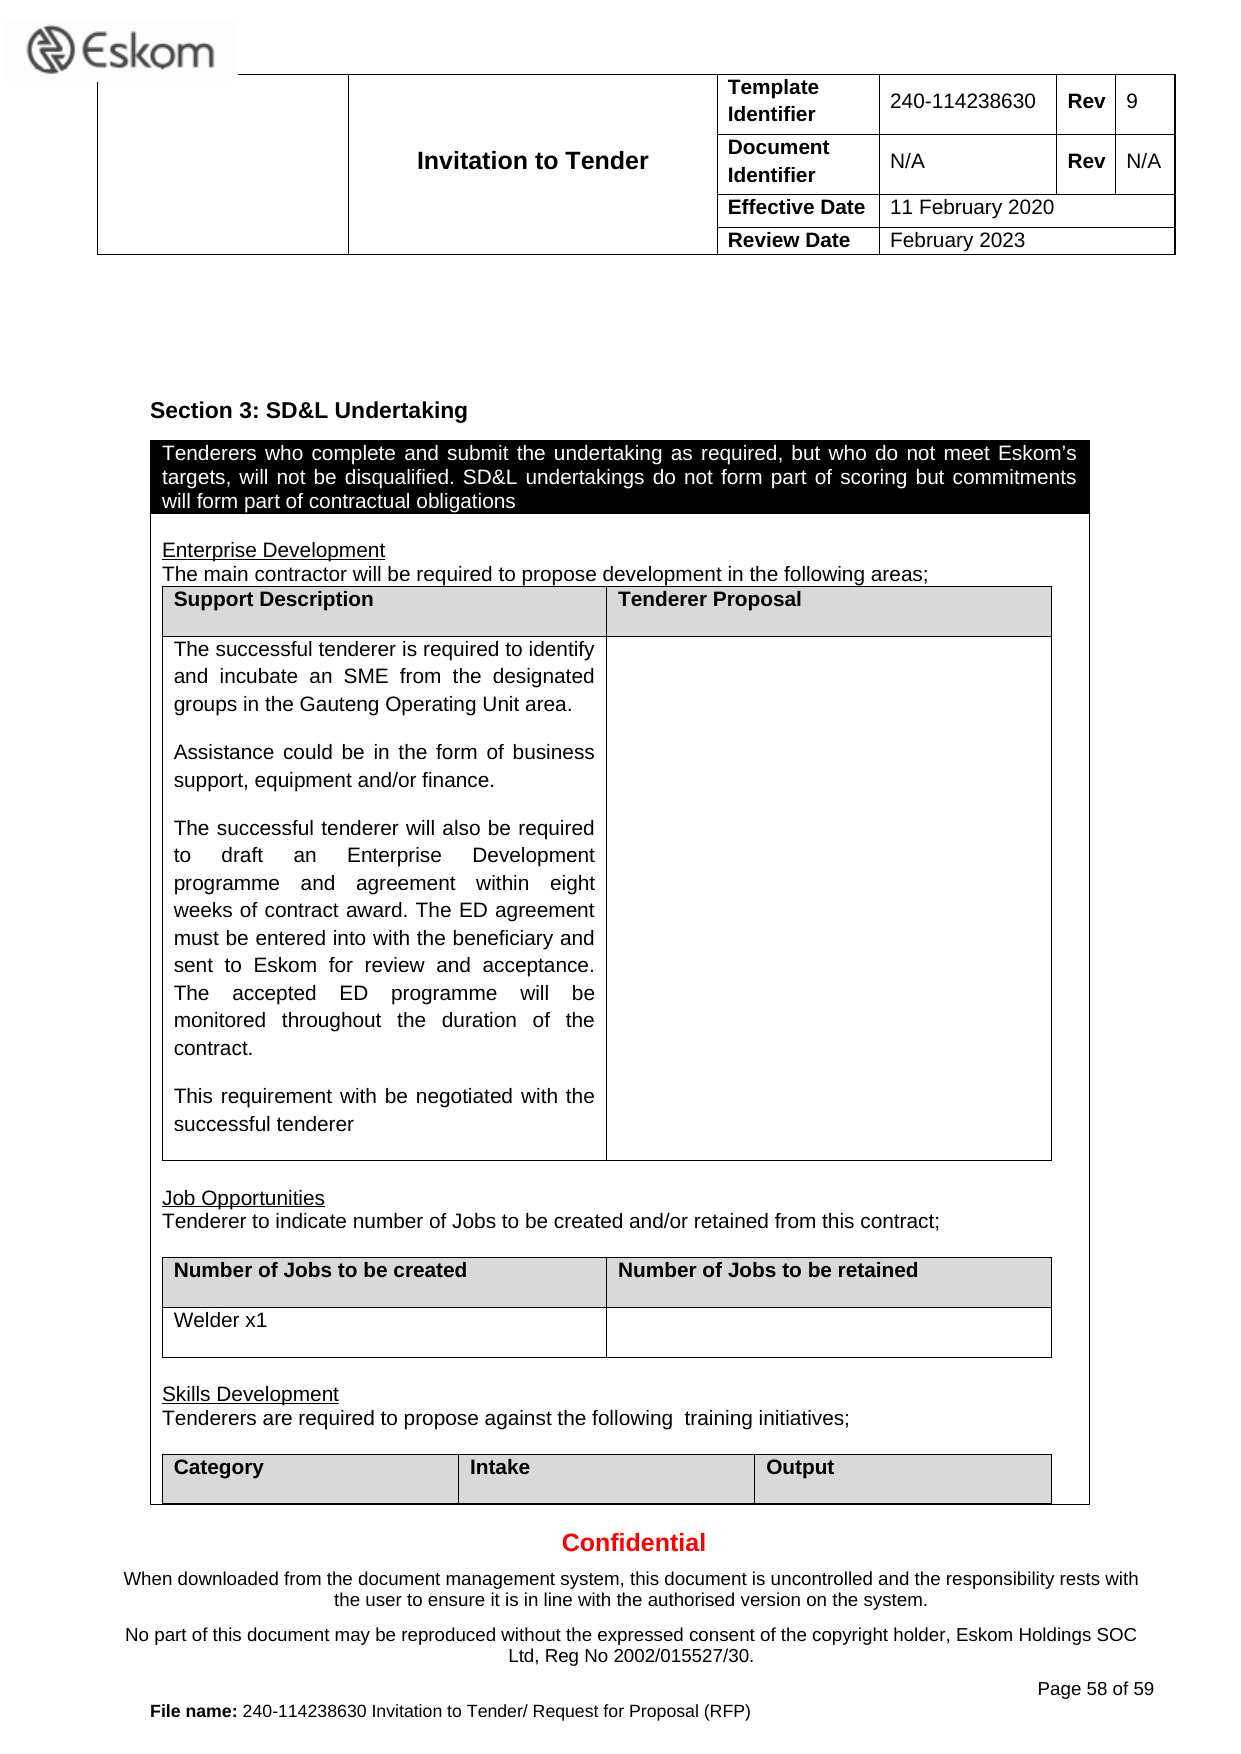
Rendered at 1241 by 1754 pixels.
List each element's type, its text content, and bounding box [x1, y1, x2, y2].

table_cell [151, 514, 1089, 1504]
table_header Tenderers who complete and submit the undertaking as required, but who do not meet Eskom’s targets, will not be disqualified. SD&L undertakings do not form part of scoring but commitments will form part of contractual obligations [151, 441, 1089, 513]
text Section 3: SD&L Undertaking [150, 397, 1122, 424]
